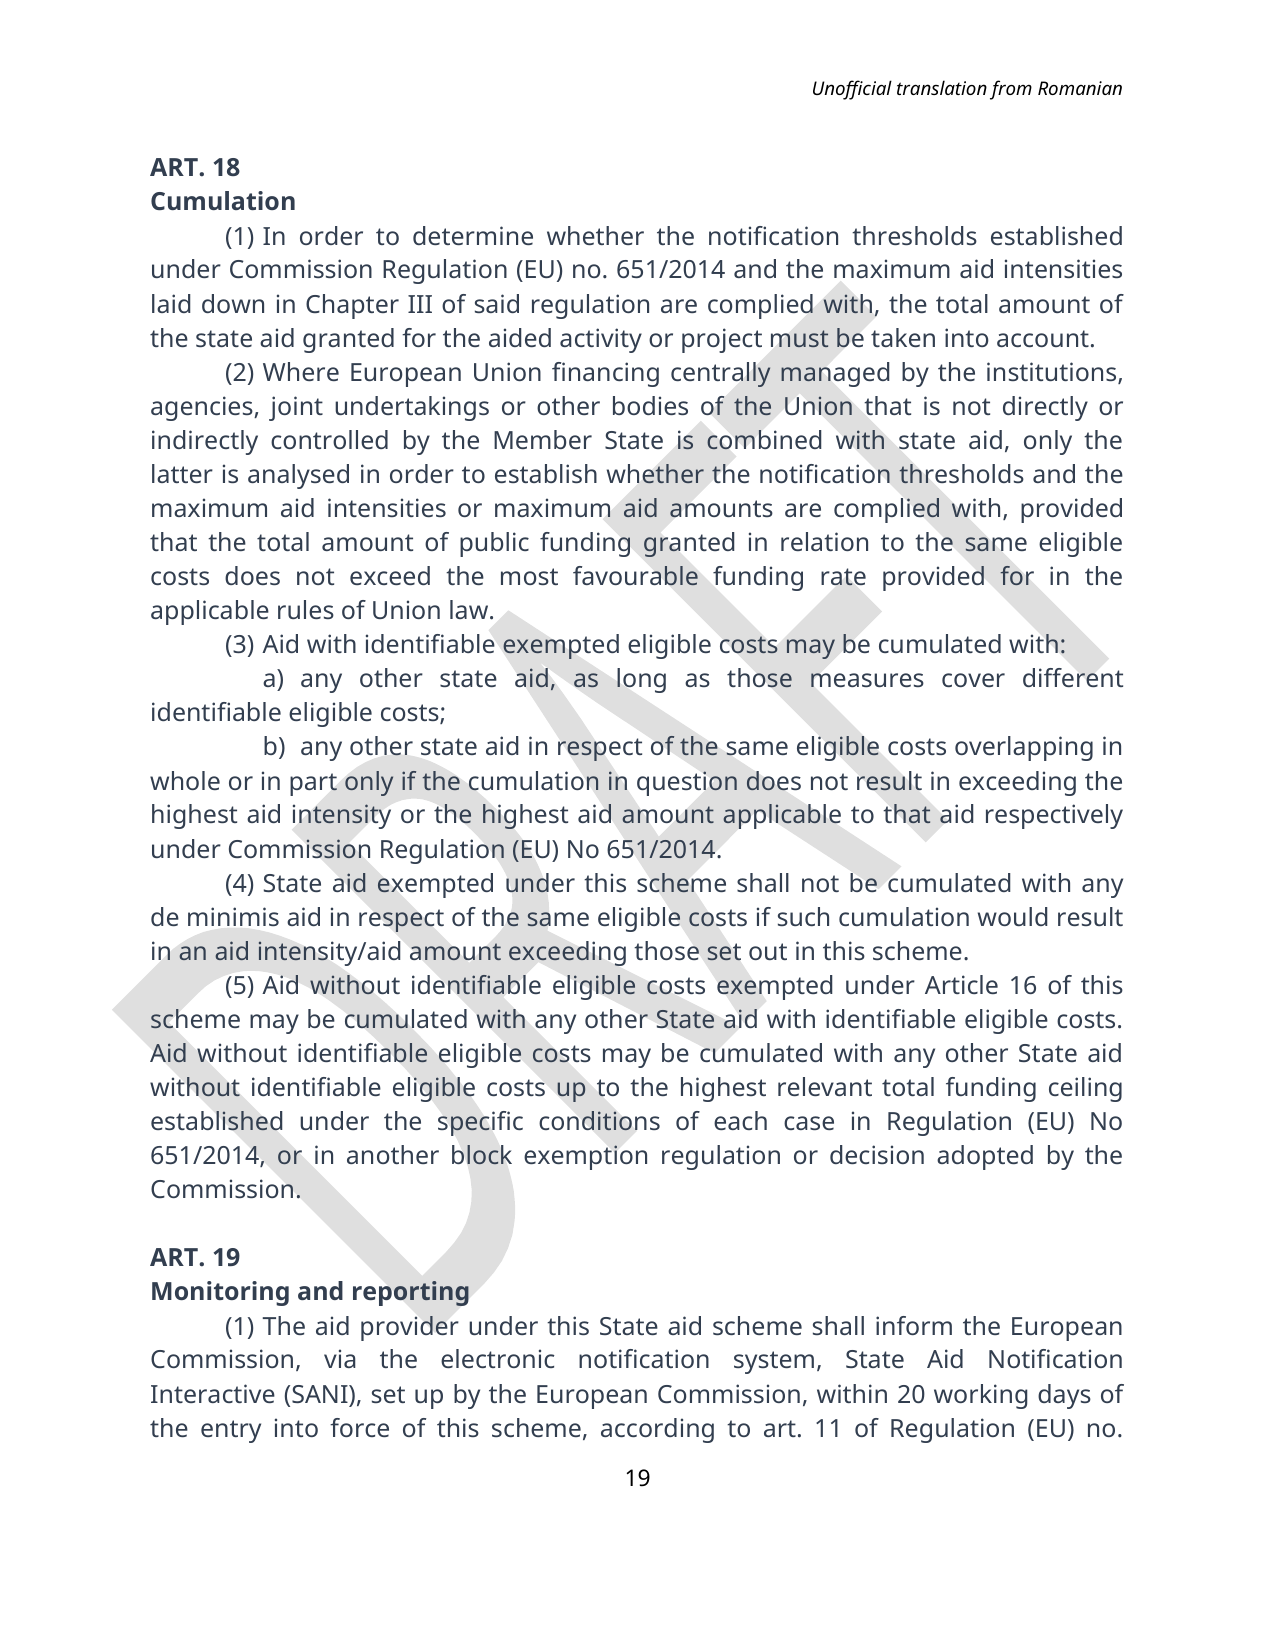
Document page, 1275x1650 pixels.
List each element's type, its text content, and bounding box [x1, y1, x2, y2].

list Aid to press and magazines, whether they are published in print or electronically, shall not be eligible under this article. [187, 150, 1125, 218]
text ART. 18 [150, 252, 1125, 286]
text ART. 19 [150, 1342, 1125, 1376]
text Monitoring and reporting [150, 1376, 1125, 1410]
list any other state aid in respect of the same eligible costs overlapping in whole or in part only if the cumulation in question does not result in exceeding the highest aid intensity or the highest aid amount applicable to that aid respectively under Commission Regulation (EU) No 651/2014. [150, 831, 1125, 967]
list any other state aid, as long as those measures cover different identifiable eligible costs; [150, 763, 1125, 831]
list Where European Union financing centrally managed by the institutions, agencies, joint undertakings or other bodies of the Union that is not directly or indirectly controlled by the Member State is combined with state aid, only the latter is analysed in order to establish whether the notification thresholds and the maximum aid intensities or maximum aid amounts are complied with, provided that the total amount of public funding granted in relation to the same eligible costs does not exceed the most favourable funding rate provided for in the applicable rules of Union law. [150, 457, 1125, 729]
text Cumulation [150, 286, 1125, 320]
list Aid with identifiable exempted eligible costs may be cumulated with: [150, 729, 1125, 763]
list In order to determine whether the notification thresholds established under Commission Regulation (EU) no. 651/2014 and the maximum aid intensities laid down in Chapter III of said regulation are complied with, the total amount of the state aid granted for the aided activity or project must be taken into account. [150, 320, 1125, 457]
list State aid exempted under this scheme shall not be cumulated with any de minimis aid in respect of the same eligible costs if such cumulation would result in an aid intensity/aid amount exceeding those set out in this scheme. [150, 967, 1125, 1070]
list Aid without identifiable eligible costs exempted under Article 16 of this scheme may be cumulated with any other State aid with identifiable eligible costs. Aid without identifiable eligible costs may be cumulated with any other State aid without identifiable eligible costs up to the highest relevant total funding ceiling established under the specific conditions of each case in Regulation (EU) No 651/2014, or in another block exemption regulation or decision adopted by the Commission. [150, 1070, 1125, 1308]
